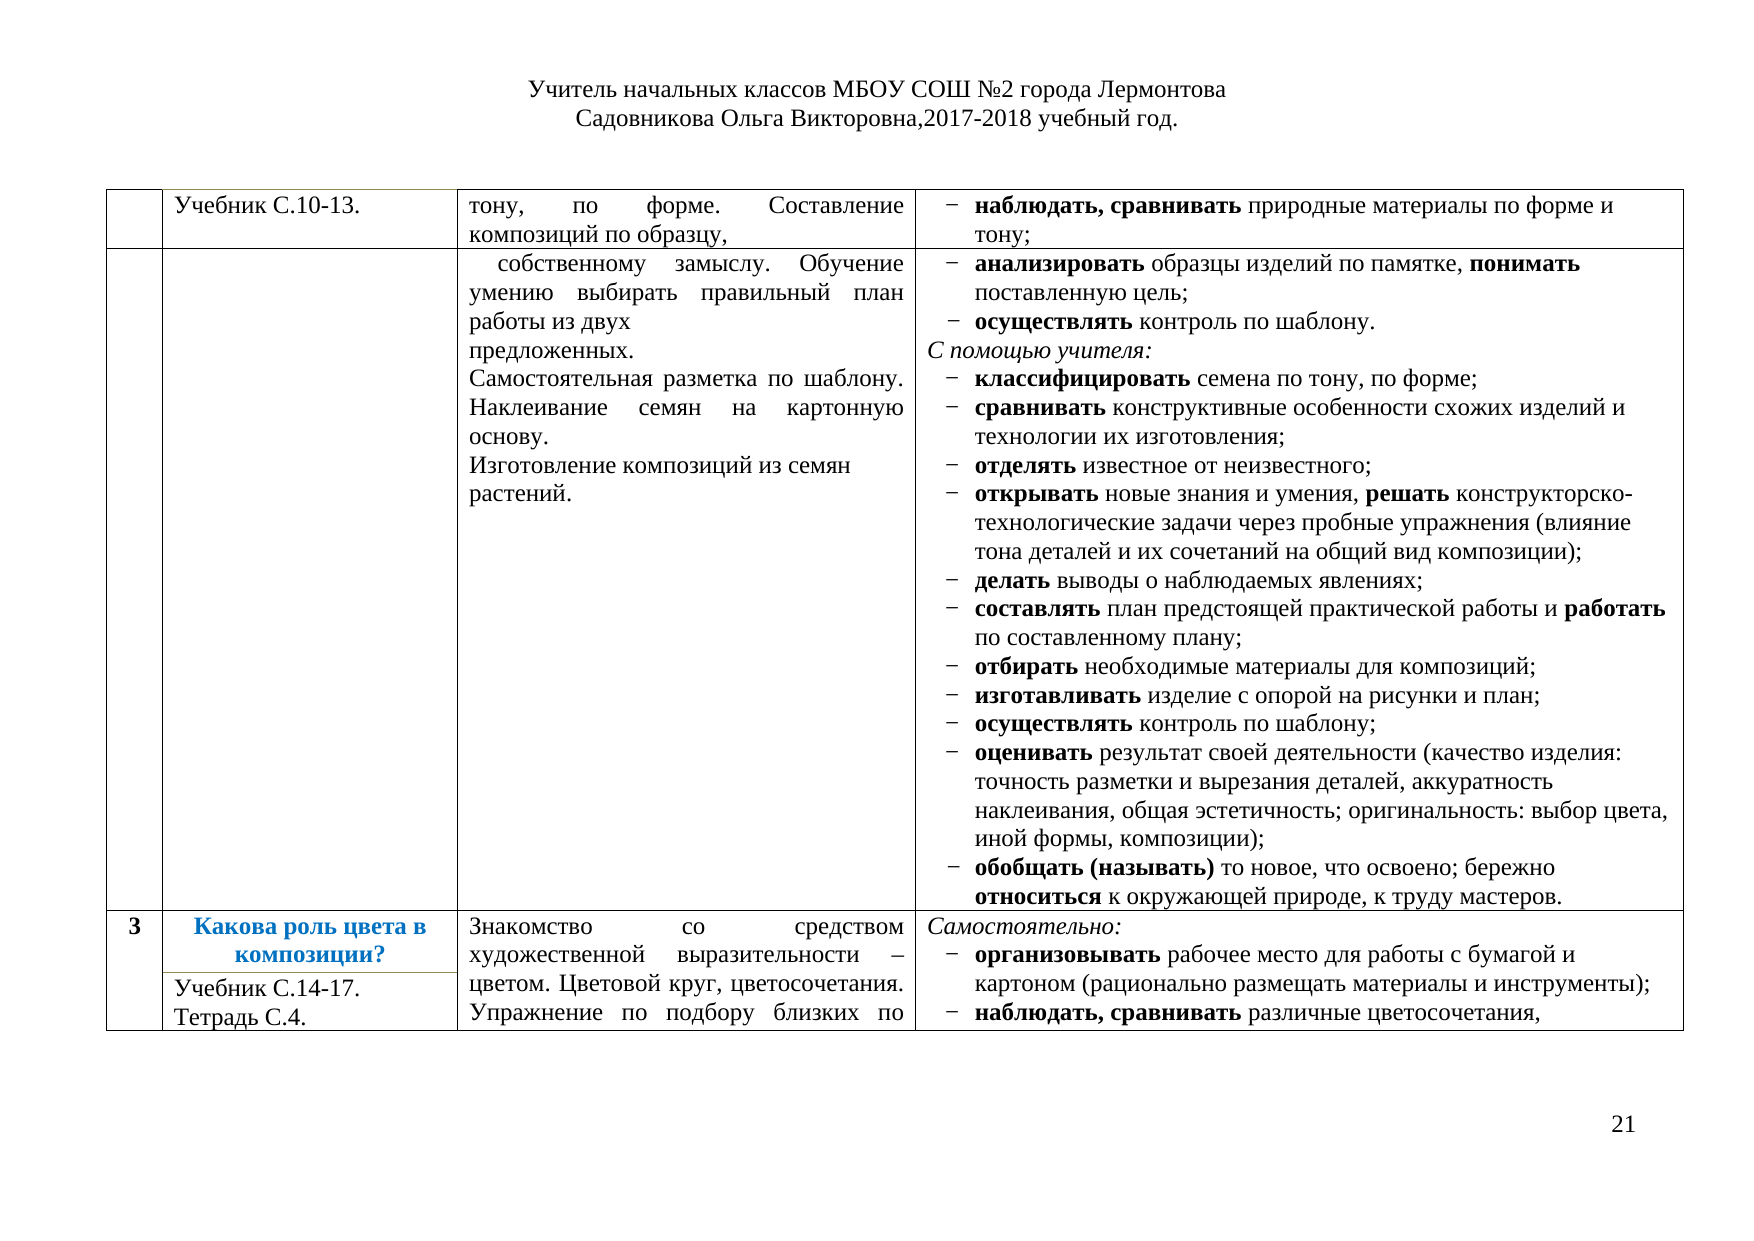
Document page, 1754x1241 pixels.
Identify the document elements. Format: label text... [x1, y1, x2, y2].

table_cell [458, 190, 915, 247]
table_cell [163, 249, 457, 910]
table_cell Какова роль цвета в композиции? [163, 911, 457, 972]
table_cell Учебник С.10-13. [163, 190, 457, 247]
table_cell Знакомство со средством художественной выразительности – цветом. Цветовой круг, цветосочетания. Упражнение по подбору близких по цвету и контрастных цветов. Использование цвета в картинах художников. Разметка деталей по шаблону. Использование линейки в качестве шаблона. Составление композиций по образцу, собственному замыслу. Обучение умению выбирать правильный план работы из двух предложенных. Изготовление аппликаций, композиций с разными цветовыми сочетаниями материалов. [458, 911, 915, 1030]
table_cell [107, 249, 162, 910]
table_cell Самостоятельно: организовывать рабочее место для работы с бумагой и картоном (рационально размещать материалы и инструменты); наблюдать, сравнивать различные цветосочетания, композиции; анализировать образцы изделий по памятке, понимать поставленную цель; осуществлять контроль по шаблону. С помощью учителя: отделять известное от неизвестного; открывать новые знания и умения, решать конструкторско-технологические задачи через пробные упражнения (подбирать материал по цветосочетаемости, придавать объём деталям накручиванием на карандаш, складыванием); делать выводы о наблюдаемых явлениях; составлять план предстоящей практической работы и работать по составленному плану; отбирать необходимые материалы для композиций; изготавливать изделие с опорой на рисунки и план; осуществлять контроль по шаблону; оценивать результат своей деятельности (качество изделия: точность разметки и вырезания деталей, аккуратность наклеивания, общая эстетичность; оригинальность: выбор цвета, иной формы, композиции); обобщать (называть) то новое, что освоено; обсуждать и оценивать результаты труда одноклассников; искать дополнительную информацию в книгах, энциклопедиях, журналах, Интернете (с помощью взрослых); бережно относиться к окружающей природе. [916, 911, 1683, 1030]
table_cell 2 [107, 190, 162, 247]
table_cell собственному замыслу. Обучение умению выбирать правильный план работы из двух предложенных. Самостоятельная разметка по шаблону. Наклеивание семян на картонную основу. Изготовление композиций из семян растений. [458, 249, 915, 910]
table_cell 3 [107, 911, 162, 1030]
table_cell анализировать образцы изделий по памятке, понимать поставленную цель; осуществлять контроль по шаблону. С помощью учителя: классифицировать семена по тону, по форме; сравнивать конструктивные особенности схожих изделий и технологии их изготовления; отделять известное от неизвестного; открывать новые знания и умения, решать конструкторско-технологические задачи через пробные упражнения (влияние тона деталей и их сочетаний на общий вид композиции); делать выводы о наблюдаемых явлениях; составлять план предстоящей практической работы и работать по составленному плану; отбирать необходимые материалы для композиций; изготавливать изделие с опорой на рисунки и план; осуществлять контроль по шаблону; оценивать результат своей деятельности (качество изделия: точность разметки и вырезания деталей, аккуратность наклеивания, общая эстетичность; оригинальность: выбор цвета, иной формы, композиции); обобщать (называть) то новое, что освоено; бережно относиться к окружающей природе, к труду мастеров. [916, 249, 1683, 910]
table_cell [916, 190, 1683, 247]
table_cell Учебник С.14-17. Тетрадь С.4. [163, 973, 457, 1030]
